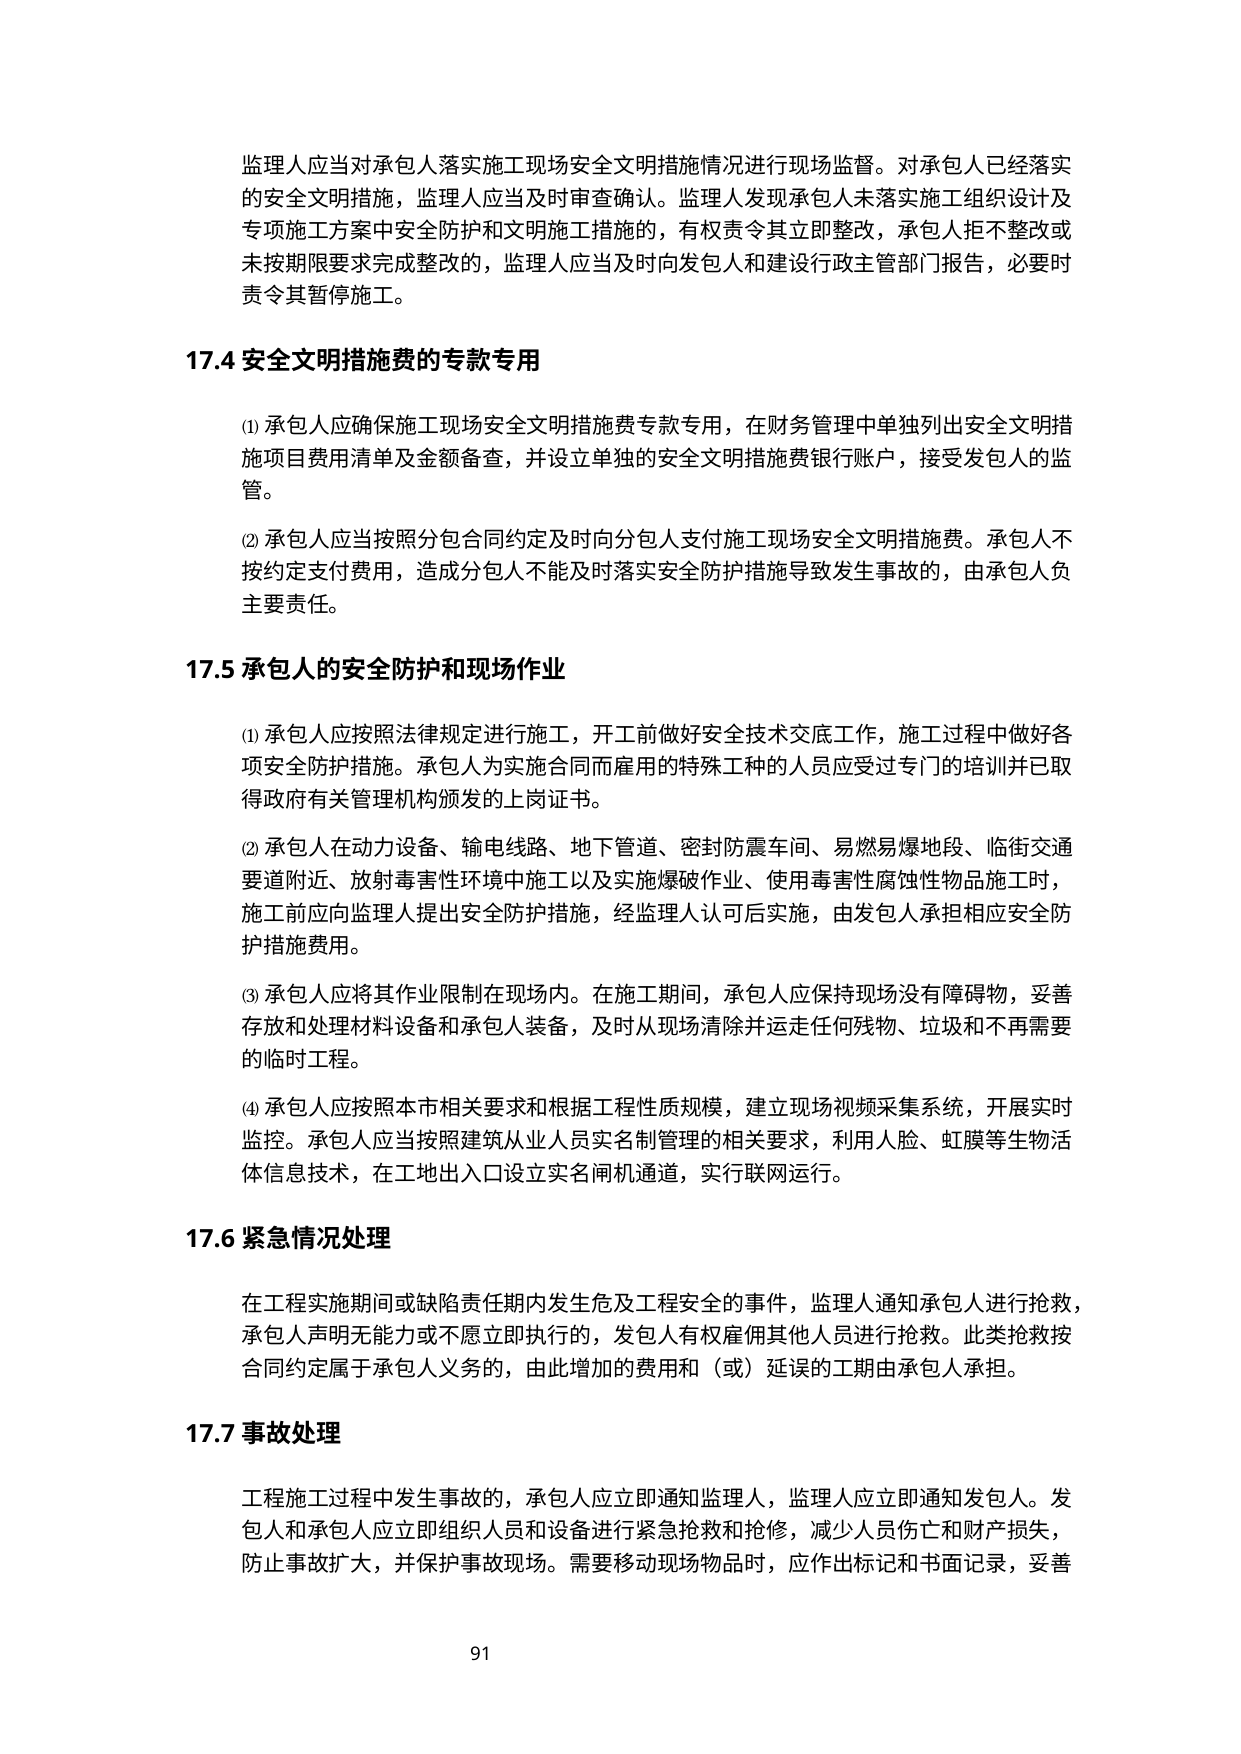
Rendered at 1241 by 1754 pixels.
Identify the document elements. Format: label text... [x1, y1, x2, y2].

text 监理人应当对承包人落实施工现场安全文明措施情况进行现场监督。对承包人已经落实的安全文明措施，监理人应当及时审查确认。监理人发现承包人未落实施工组织设计及专项施工方案中安全防护和文明施工措施的，有权责令其立即整改，承包人拒不整改或未按期限要求完成整改的，监理人应当及时向发包人和建设行政主管部门报告，必要时责令其暂停施工。 [241, 148, 1093, 310]
list 安全文明措施费的专款专用 [185, 326, 1093, 391]
text ⑴承包人应确保施工现场安全文明措施费专款专用，在财务管理中单独列出安全文明措施项目费用清单及金额备查，并设立单独的安全文明措施费银行账户，接受发包人的监管。 [241, 408, 1093, 505]
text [241, 1480, 1093, 1578]
text ⑵承包人应当按照分包合同约定及时向分包人支付施工现场安全文明措施费。承包人不按约定支付费用，造成分包人不能及时落实安全防护措施导致发生事故的，由承包人负主要责任。 [241, 521, 1093, 619]
list 紧急情况处理 [185, 1204, 1093, 1269]
list 事故处理 [185, 1399, 1093, 1464]
list 承包人的安全防护和现场作业 [185, 635, 1093, 700]
text ⑵承包人在动力设备、输电线路、地下管道、密封防震车间、易燃易爆地段、临街交通要道附近、放射毒害性环境中施工以及实施爆破作业、使用毒害性腐蚀性物品施工时，施工前应向监理人提出安全防护措施，经监理人认可后实施，由发包人承担相应安全防护措施费用。 [241, 830, 1093, 960]
text 在工程实施期间或缺陷责任期内发生危及工程安全的事件，监理人通知承包人进行抢救，承包人声明无能力或不愿立即执行的，发包人有权雇佣其他人员进行抢救。此类抢救按合同约定属于承包人义务的，由此增加的费用和（或）延误的工期由承包人承担。 [241, 1285, 1093, 1383]
text ⑷承包人应按照本市相关要求和根据工程性质规模，建立现场视频采集系统，开展实时监控。承包人应当按照建筑从业人员实名制管理的相关要求，利用人脸、虹膜等生物活体信息技术，在工地出入口设立实名闸机通道，实行联网运行。 [241, 1090, 1093, 1188]
text ⑶承包人应将其作业限制在现场内。在施工期间，承包人应保持现场没有障碍物，妥善存放和处理材料设备和承包人装备，及时从现场清除并运走任何残物、垃圾和不再需要的临时工程。 [241, 976, 1093, 1074]
text ⑴承包人应按照法律规定进行施工，开工前做好安全技术交底工作，施工过程中做好各项安全防护措施。承包人为实施合同而雇用的特殊工种的人员应受过专门的培训并已取得政府有关管理机构颁发的上岗证书。 [241, 716, 1093, 814]
